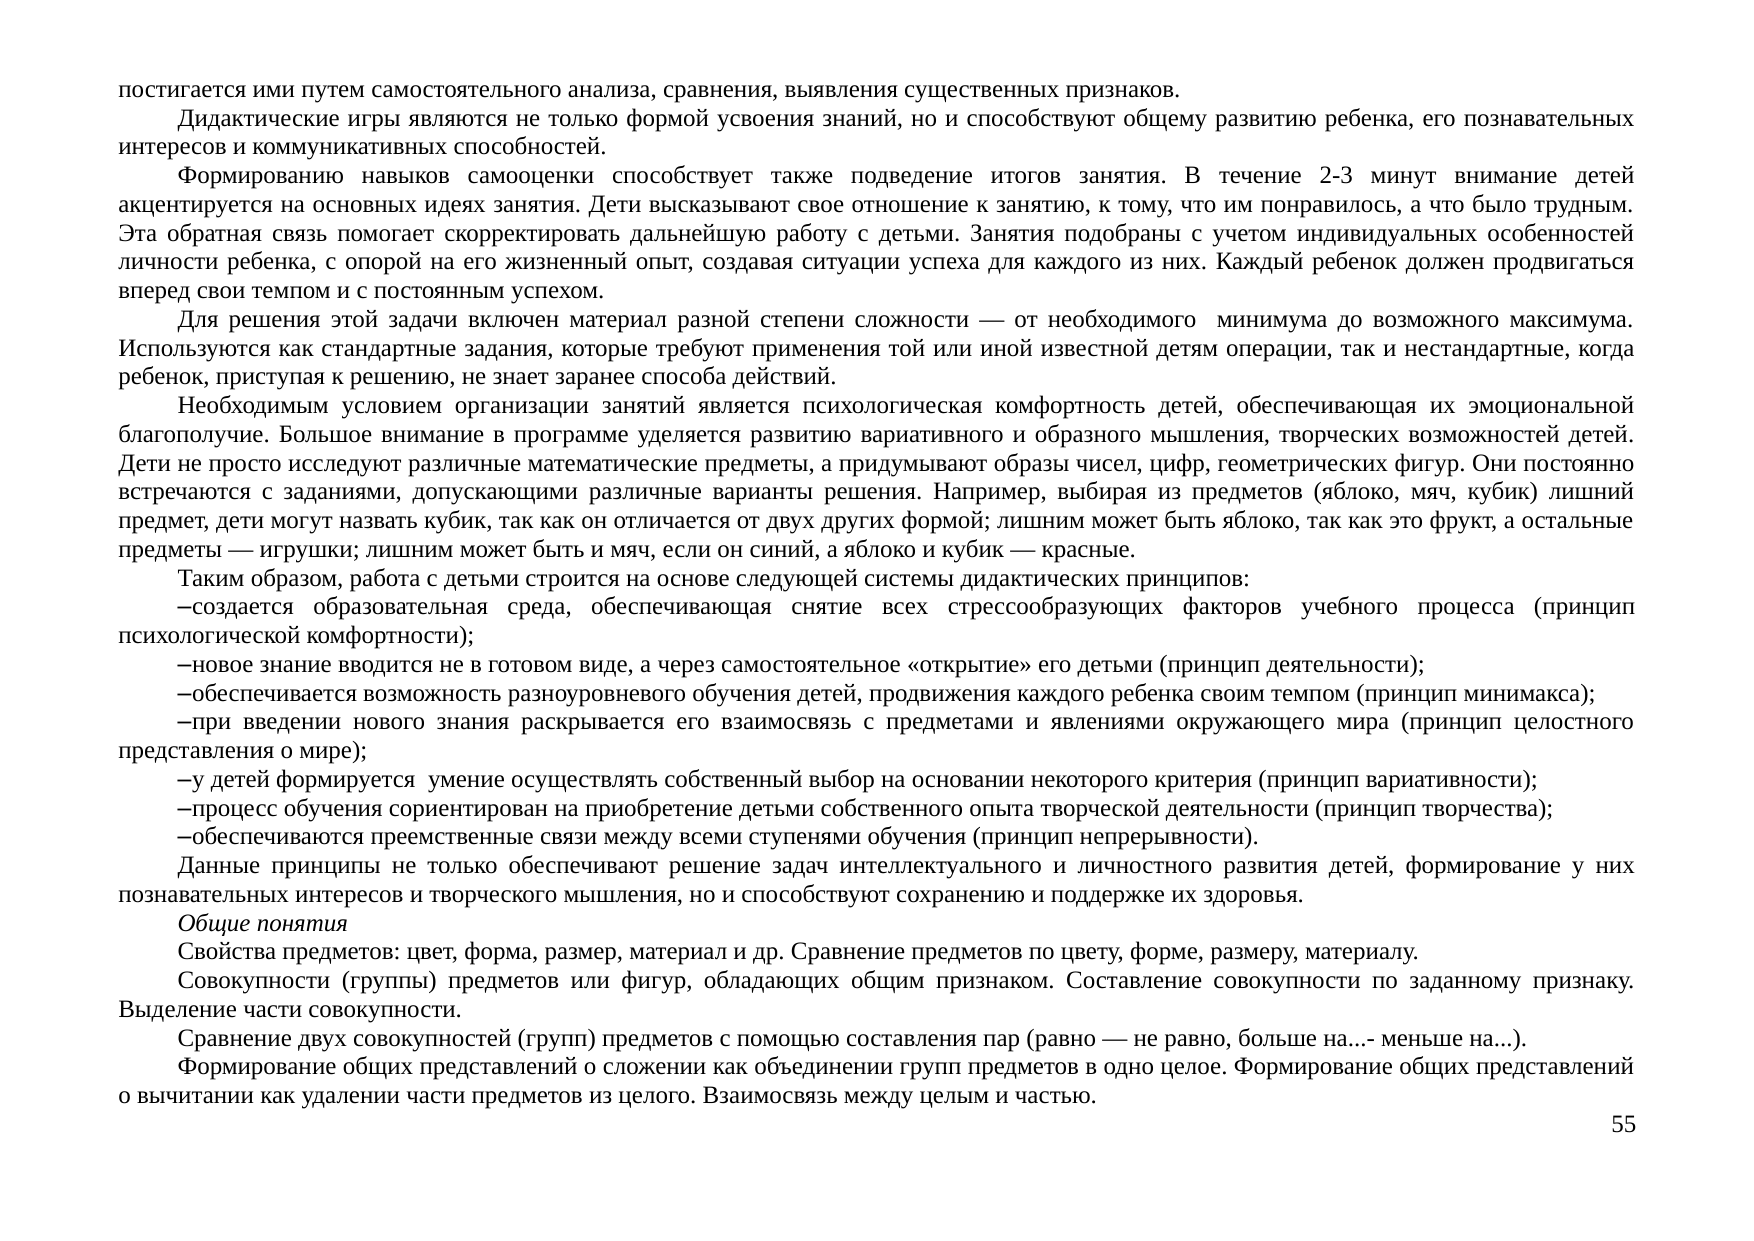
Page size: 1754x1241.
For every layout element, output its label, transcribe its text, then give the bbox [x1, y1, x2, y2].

list у детей формируется умение осуществлять собственный выбор на основании некоторого критерия (принцип вариативности); [118, 764, 1636, 793]
text Совокупности (группы) предметов или фигур, обладающих общим признаком. Составление совокупности по заданному признаку. Выделение части совокупности. [118, 965, 1636, 1023]
text Сравнение двух совокупностей (групп) предметов с помощью составления пар (равно — не равно, больше на...- меньше на...). [118, 1023, 1636, 1051]
list новое знание вводится не в готовом виде, а через самостоятельное «открытие» его детьми (принцип деятельности); [118, 649, 1636, 678]
list создается образовательная среда, обеспечивающая снятие всех стрессообразующих факторов учебного процесса (принцип психологической комфортности); [118, 591, 1636, 649]
text Для решения этой задачи включен материал разной степени сложности — от необходимого минимума до возможного максимума. Используются как стандартные задания, которые требуют применения той или иной известной детям операции, так и нестандартные, когда ребенок, приступая к решению, не знает заранее способа действий. [118, 304, 1636, 390]
text Формированию навыков самооценки способствует также подведение итогов занятия. В течение 2-3 минут внимание детей акцентируется на основных идеях занятия. Дети высказывают свое отношение к занятию, к тому, что им понравилось, а что было трудным. Эта обратная связь помогает скорректировать дальнейшую работу с детьми. Занятия подобраны с учетом индивидуальных особенностей личности ребенка, с опорой на его жизненный опыт, создавая ситуации успеха для каждого из них. Каждый ребенок должен продвигаться вперед свои темпом и с постоянным успехом. [118, 160, 1636, 304]
text Дидактические игры являются не только формой усвоения знаний, но и способствуют общему развитию ребенка, его познавательных интересов и коммуникативных способностей. [118, 103, 1636, 160]
list при введении нового знания раскрывается его взаимосвязь с предметами и явлениями окружающего мира (принцип целостного представления о мире); [118, 706, 1636, 764]
list обеспечиваются преемственные связи между всеми ступенями обучения (принцип непрерывности). [118, 821, 1636, 850]
text Формирование общих представлений о сложении как объединении групп предметов в одно целое. Формирование общих представлений о вычитании как удалении части предметов из целого. Взаимосвязь между целым и частью. [118, 1051, 1636, 1109]
text Необходимым условием организации занятий является психологическая комфортность детей, обеспечивающая их эмоциональной благополучие. Большое внимание в программе уделяется развитию вариативного и образного мышления, творческих возможностей детей. Дети не просто исследуют различные математические предметы, а придумывают образы чисел, цифр, геометрических фигур. Они постоянно встречаются с заданиями, допускающими различные варианты решения. Например, выбирая из предметов (яблоко, мяч, кубик) лишний предмет, дети могут назвать кубик, так как он отличается от двух других формой; лишним может быть яблоко, так как это фрукт, а остальные предметы — игрушки; лишним может быть и мяч, если он синий, а яблоко и кубик — красные. [118, 390, 1636, 563]
list обеспечивается возможность разноуровневого обучения детей, продвижения каждого ребенка своим темпом (принцип минимакса); [118, 678, 1636, 706]
text Данные принципы не только обеспечивают решение задач интеллектуального и личностного развития детей, формирование у них познавательных интересов и творческого мышления, но и способствуют сохранению и поддержке их здоровья. [118, 850, 1636, 908]
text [118, 74, 1636, 103]
text Общие понятия [118, 908, 1636, 936]
list процесс обучения сориентирован на приобретение детьми собственного опыта творческой деятельности (принцип творчества); [118, 793, 1636, 821]
text Таким образом, работа с детьми строится на основе следующей системы дидактических принципов: [118, 563, 1636, 591]
text Свойства предметов: цвет, форма, размер, материал и др. Сравнение предметов по цвету, форме, размеру, материалу. [118, 936, 1636, 965]
